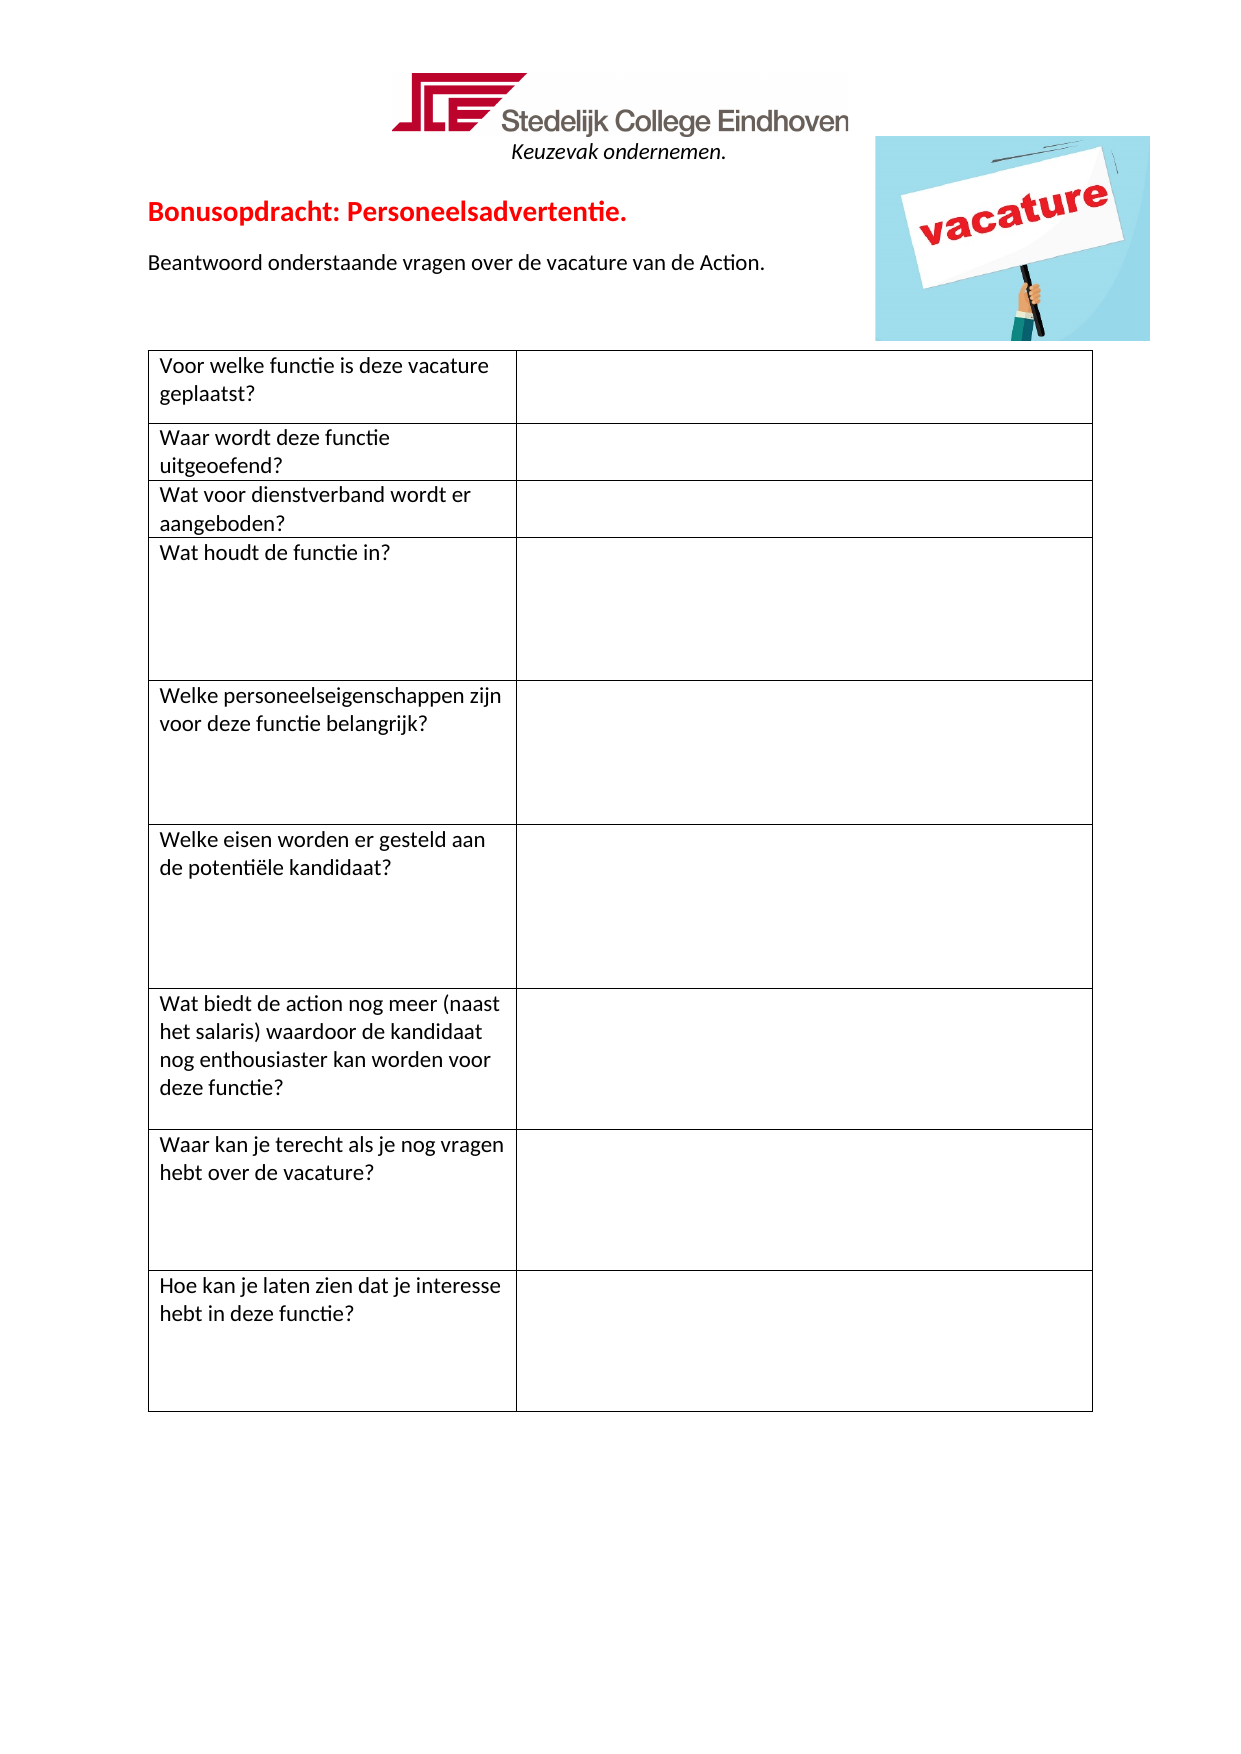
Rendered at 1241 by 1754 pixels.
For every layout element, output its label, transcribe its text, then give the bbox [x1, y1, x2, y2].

table_cell Welke personeelseigenschappen zijn voor deze functie belangrijk? [149, 681, 516, 824]
table_cell [517, 481, 1092, 537]
table_cell Wat voor dienstverband wordt er aangeboden? [149, 481, 516, 537]
picture [875, 136, 1150, 341]
table_cell Wat houdt de functie in? [149, 538, 516, 680]
table_cell [517, 681, 1092, 824]
text Beantwoord onderstaande vragen over de vacature van de Action. [148, 248, 875, 276]
table_cell Waar kan je terecht als je nog vragen hebt over de vacature? [149, 1130, 516, 1270]
table_cell [517, 538, 1092, 680]
table_cell [517, 825, 1092, 988]
table_cell [517, 1271, 1092, 1411]
picture [392, 73, 849, 137]
text Bonusopdracht: Personeelsadvertentie. [148, 193, 875, 229]
table_cell [517, 424, 1092, 479]
table_cell Hoe kan je laten zien dat je interesse hebt in deze functie? [149, 1271, 516, 1411]
table_header [517, 351, 1092, 422]
table_cell [517, 1130, 1092, 1270]
table_cell Wat biedt de action nog meer (naast het salaris) waardoor de kandidaat nog enthousiaster kan worden voor deze functie? [149, 989, 516, 1129]
table_header Voor welke functie is deze vacature geplaatst? [149, 351, 516, 422]
table_cell [517, 989, 1092, 1129]
table_cell Welke eisen worden er gesteld aan de potentiële kandidaat? [149, 825, 516, 988]
table_cell Waar wordt deze functie uitgeoefend? [149, 424, 516, 479]
